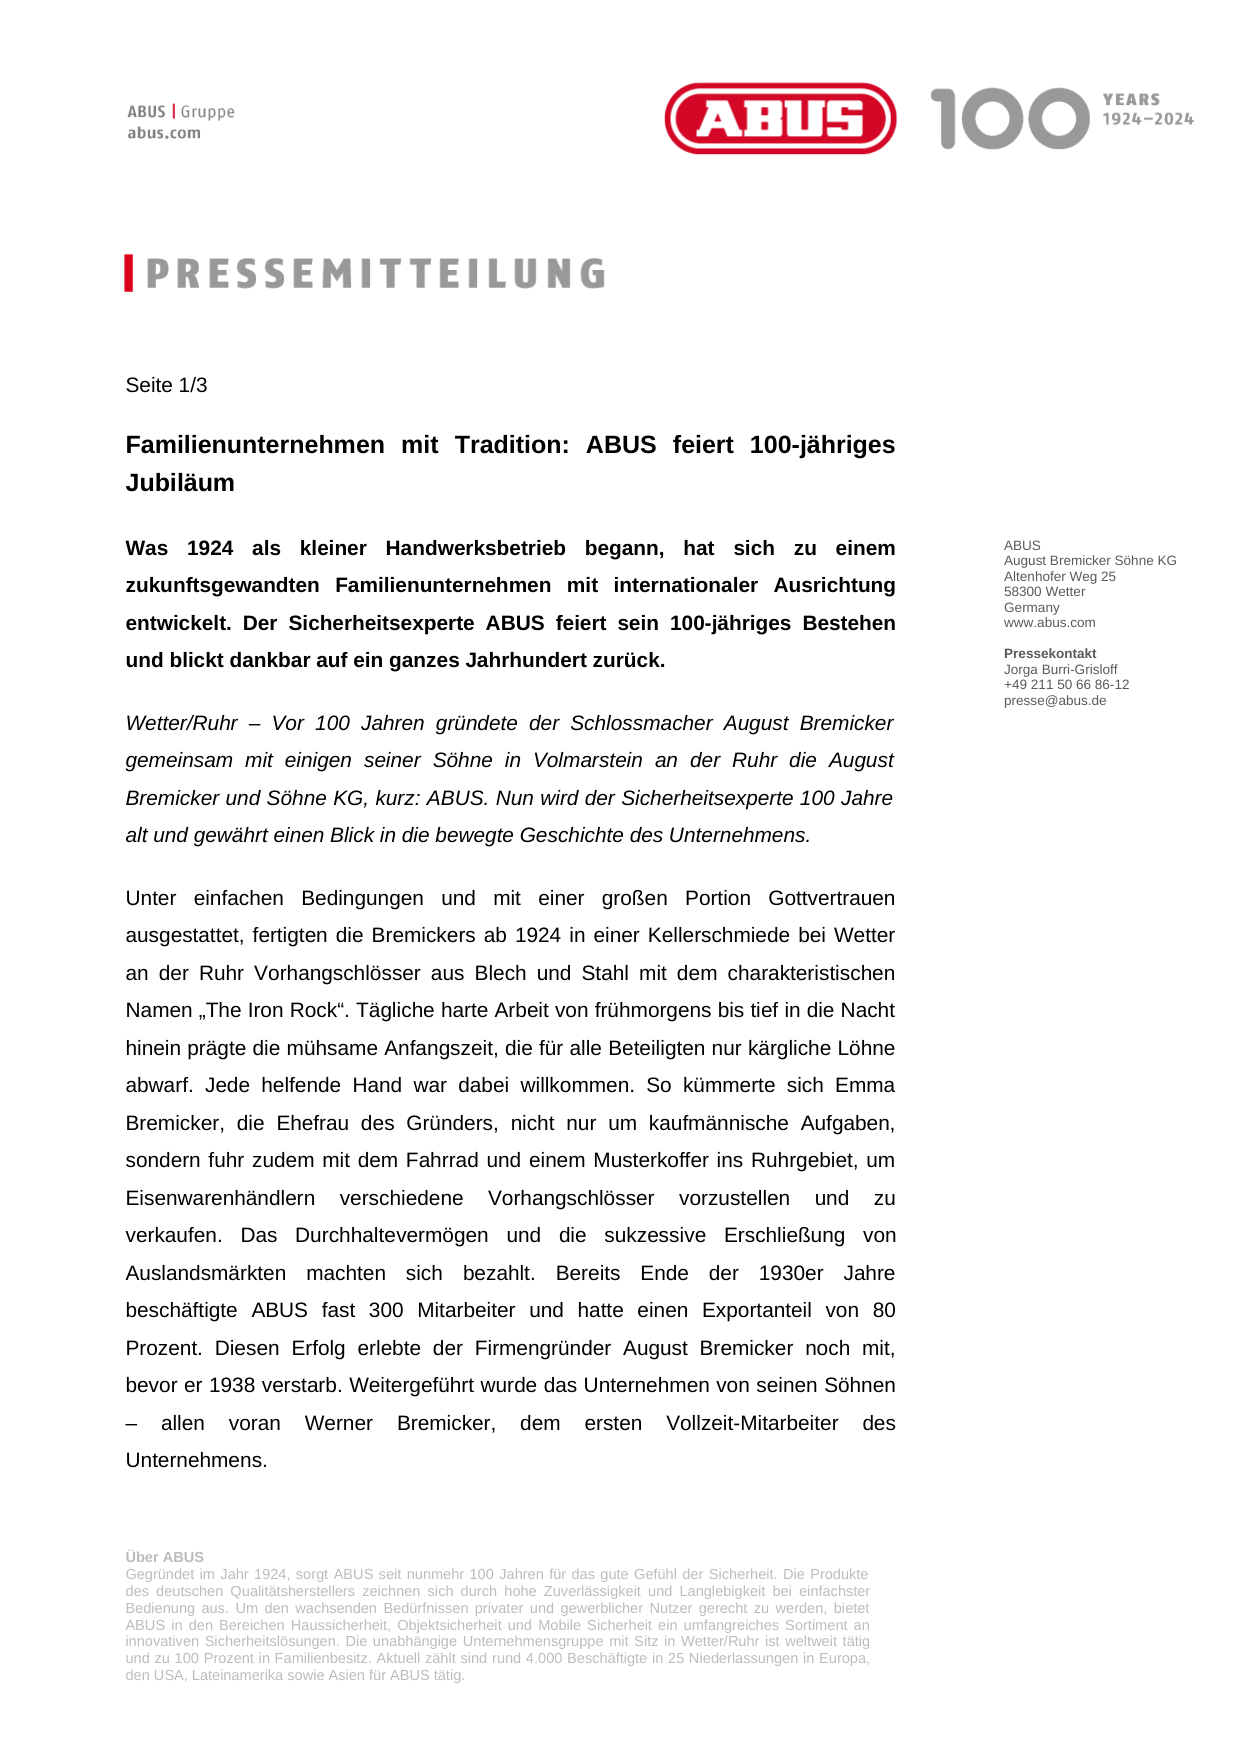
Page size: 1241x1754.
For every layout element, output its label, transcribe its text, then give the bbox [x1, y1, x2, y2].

picture [0, 6, 1241, 332]
text Wetter/Ruhr – Vor 100 Jahren gründete der Schlossmacher August Bremicker gemeinsam mit einigen seiner Söhne in Volmarstein an der Ruhr die August Bremicker und Söhne KG, kurz: ABUS. Nun wird der Sicherheitsexperte 100 Jahre alt und gewährt einen Blick in die bewegte Geschichte des Unternehmens. [125, 697, 897, 847]
text Seite 1/3 [125, 359, 897, 397]
text Was 1924 als kleiner Handwerksbetrieb begann, hat sich zu einem zukunftsgewandten Familienunternehmen mit internationaler Ausrichtung entwickelt. Der Sicherheitsexperte ABUS feiert sein 100-jähriges Bestehen und blickt dankbar auf ein ganzes Jahrhundert zurück. [125, 522, 897, 672]
text Unter einfachen Bedingungen und mit einer großen Portion Gottvertrauen ausgestattet, fertigten die Bremickers ab 1924 in einer Kellerschmiede bei Wetter an der Ruhr Vorhangschlösser aus Blech und Stahl mit dem charakteristischen Namen „The Iron Rock“. Tägliche harte Arbeit von frühmorgens bis tief in die Nacht hinein prägte die mühsame Anfangszeit, die für alle Beteiligten nur kärgliche Löhne abwarf. Jede helfende Hand war dabei willkommen. So kümmerte sich Emma Bremicker, die Ehefrau des Gründers, nicht nur um kaufmännische Aufgaben, sondern fuhr zudem mit dem Fahrrad und einem Musterkoffer ins Ruhrgebiet, um Eisenwarenhändlern verschiedene Vorhangschlösser vorzustellen und zu verkaufen. Das Durchhaltevermögen und die sukzessive Erschließung von Auslandsmärkten machten sich bezahlt. Bereits Ende der 1930er Jahre beschäftigte ABUS fast 300 Mitarbeiter und hatte einen Exportanteil von 80 Prozent. Diesen Erfolg erlebte der Firmengründer August Bremicker noch mit, bevor er 1938 verstarb. Weitergeführt wurde das Unternehmen von seinen Söhnen – allen voran Werner Bremicker, dem ersten Vollzeit-Mitarbeiter des Unternehmens. [125, 872, 897, 1472]
text Familienunternehmen mit Tradition: ABUS feiert 100-jähriges Jubiläum [125, 422, 897, 497]
